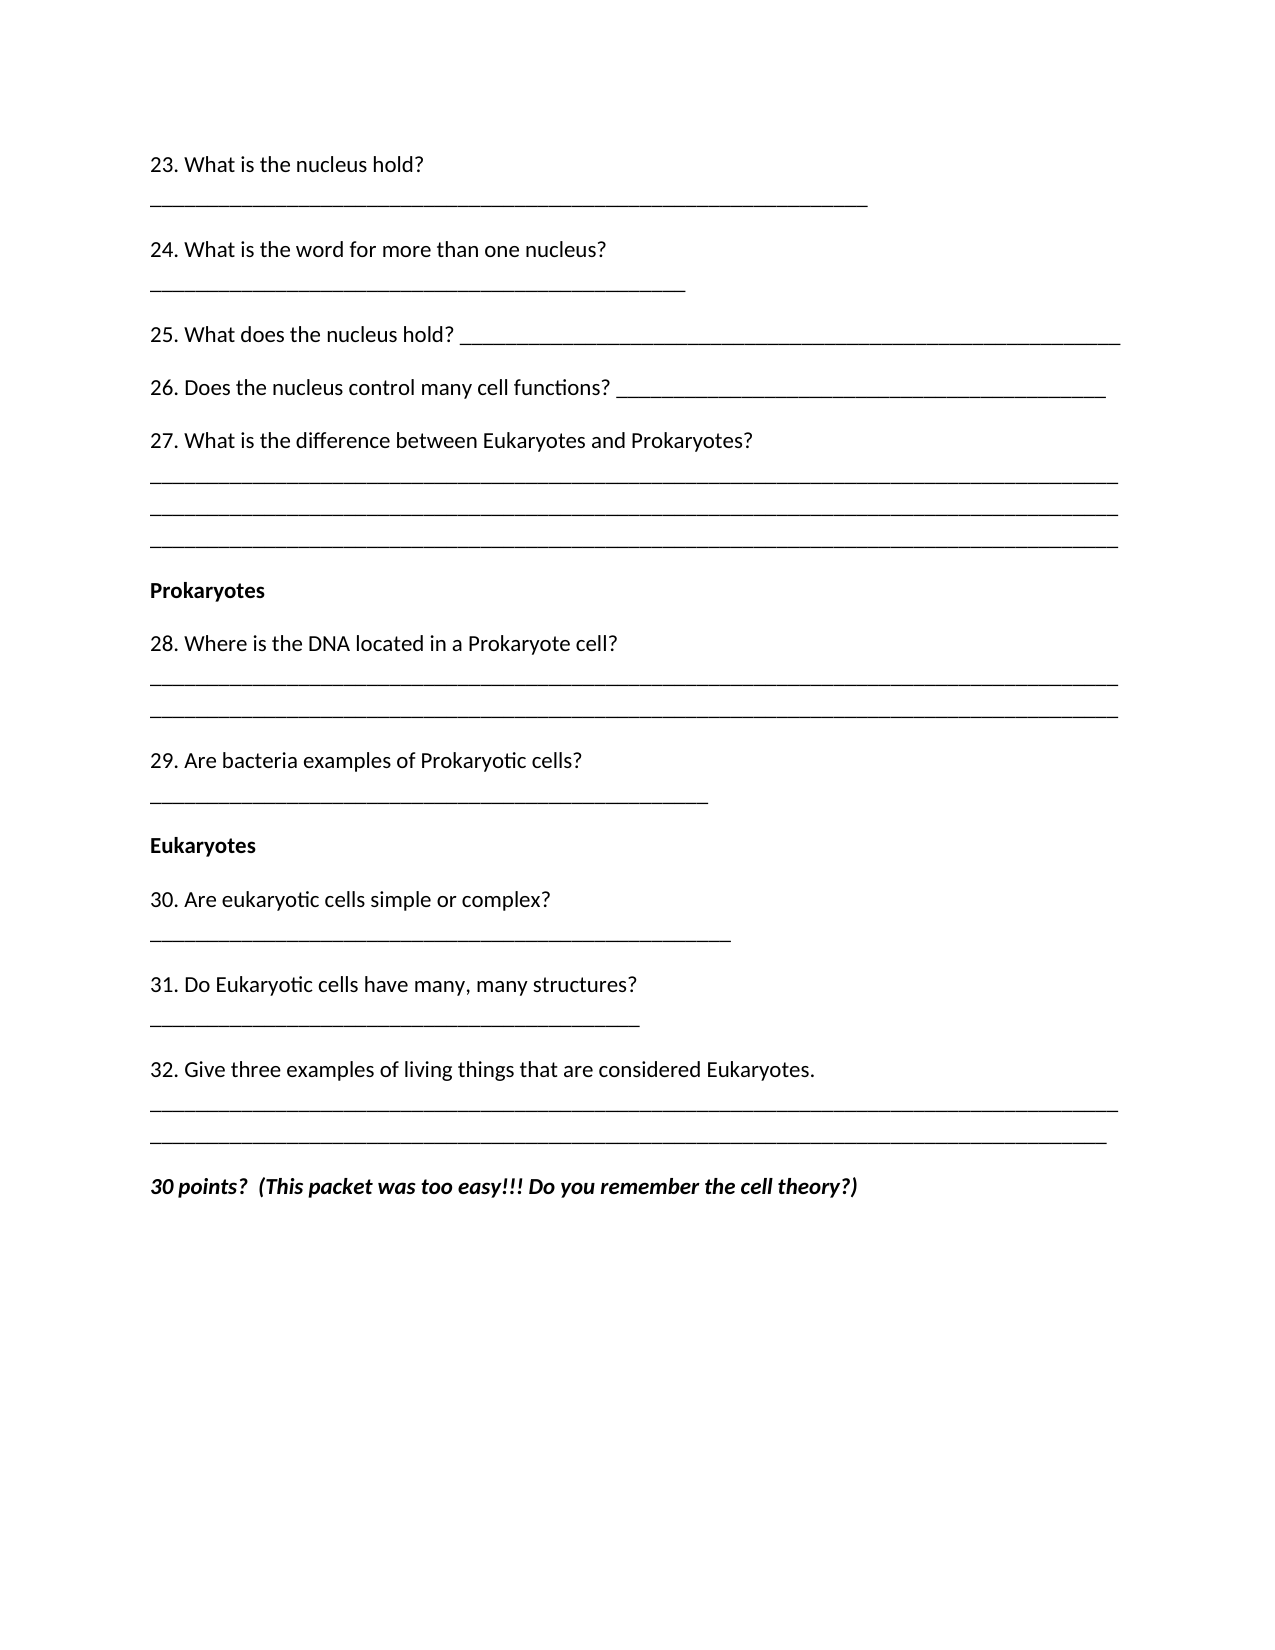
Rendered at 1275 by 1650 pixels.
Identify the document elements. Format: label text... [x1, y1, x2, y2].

text Eukaryotes [150, 832, 1125, 860]
text 29. Are bacteria examples of Prokaryotic cells? _________________________________________________ [150, 746, 1125, 807]
text 32. Give three examples of living things that are considered Eukaryotes. _________________________________________________________________________________________________________________________________________________________________________ [150, 1055, 1125, 1147]
text 23. What is the nucleus hold? _______________________________________________________________ [150, 150, 1125, 210]
text 27. What is the difference between Eukaryotes and Prokaryotes? _______________________________________________________________________________________________________________________________________________________________________________________________________________________________________________________________ [150, 426, 1125, 551]
text Prokaryotes [150, 576, 1125, 604]
text 28. Where is the DNA located in a Prokaryote cell? __________________________________________________________________________________________________________________________________________________________________________ [150, 629, 1125, 721]
text 30. Are eukaryotic cells simple or complex? ___________________________________________________ [150, 885, 1125, 945]
text 24. What is the word for more than one nucleus? _______________________________________________ [150, 235, 1125, 295]
text 25. What does the nucleus hold? __________________________________________________________ [150, 320, 1125, 348]
text 26. Does the nucleus control many cell functions? ___________________________________________ [150, 373, 1125, 401]
text 30 points? (This packet was too easy!!! Do you remember the cell theory?) [150, 1172, 1125, 1201]
text 31. Do Eukaryotic cells have many, many structures? ___________________________________________ [150, 970, 1125, 1030]
